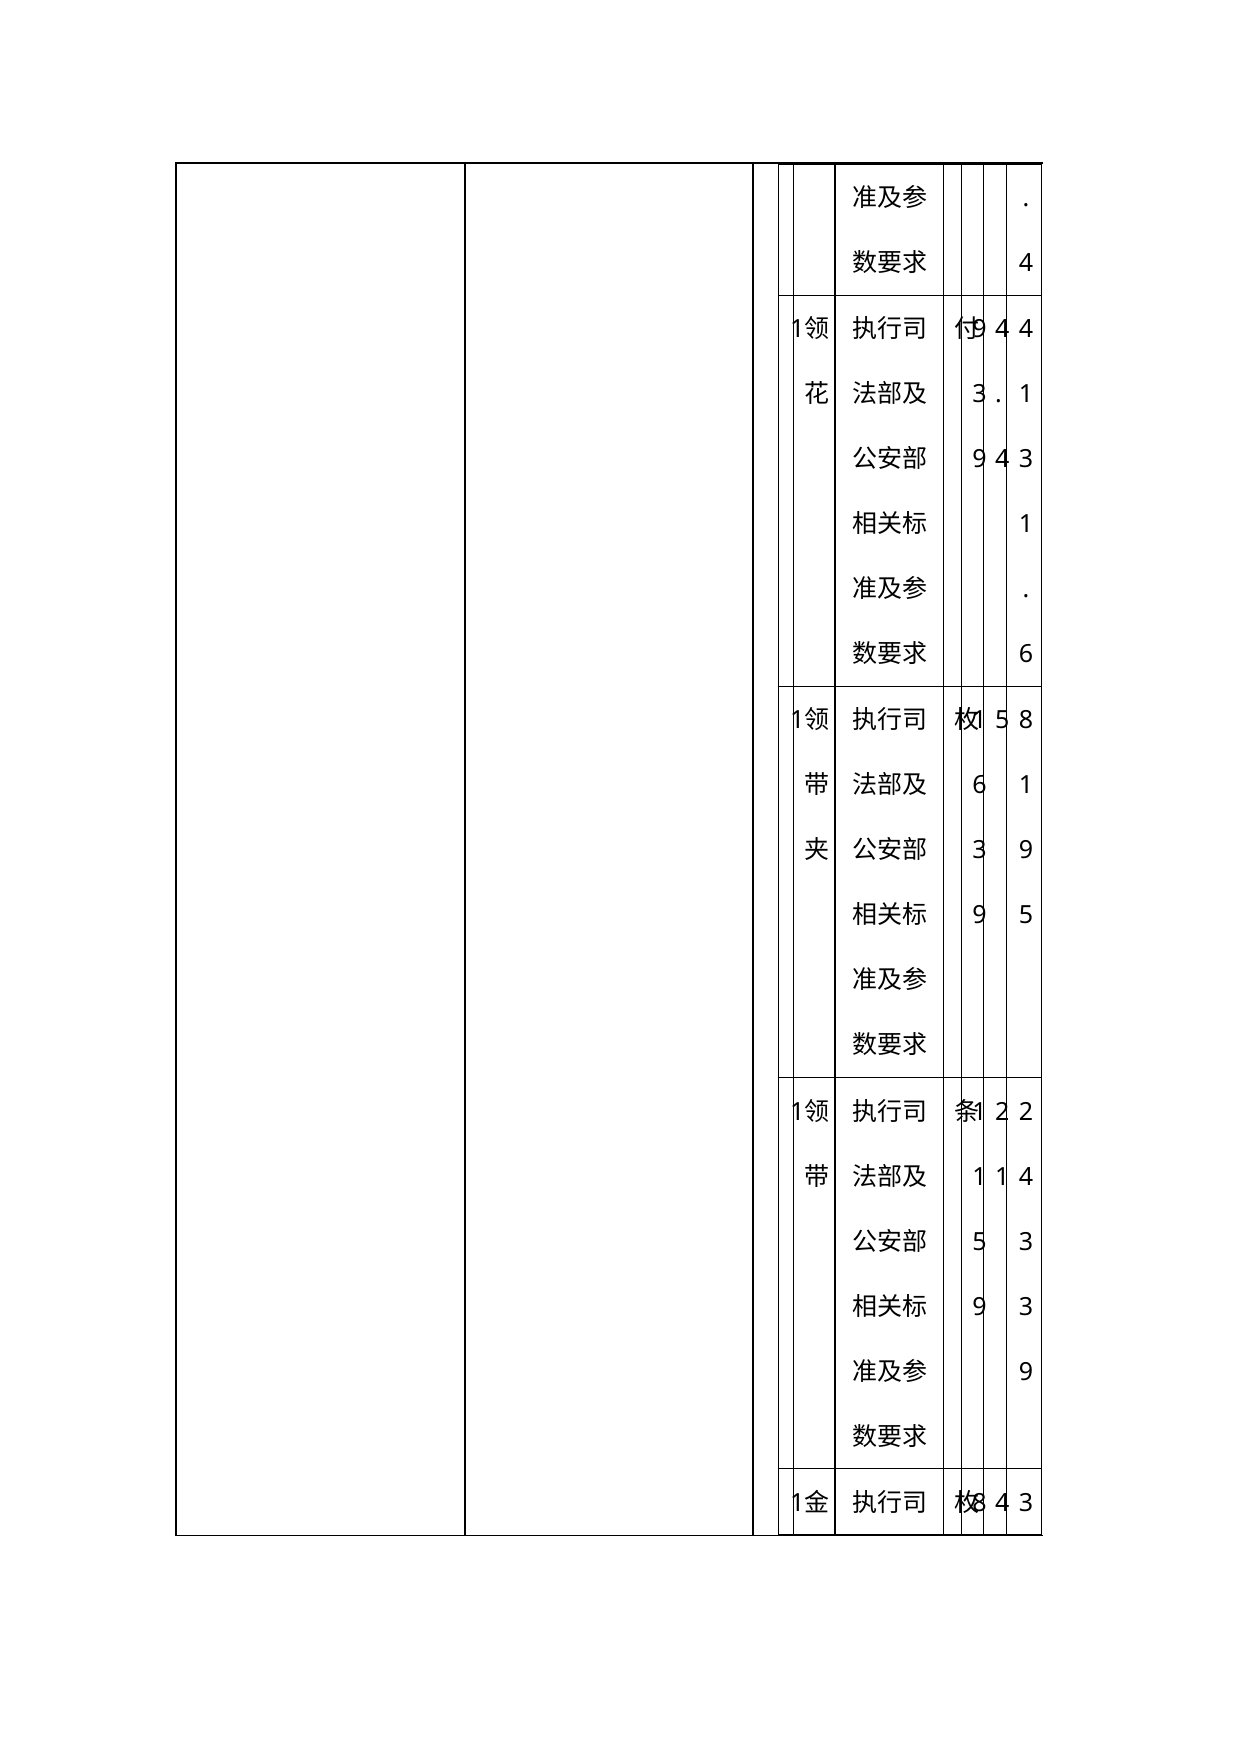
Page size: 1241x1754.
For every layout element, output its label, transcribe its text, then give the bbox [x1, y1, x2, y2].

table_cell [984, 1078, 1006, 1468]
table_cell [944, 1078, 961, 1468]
table_cell 1 [177, 164, 464, 1535]
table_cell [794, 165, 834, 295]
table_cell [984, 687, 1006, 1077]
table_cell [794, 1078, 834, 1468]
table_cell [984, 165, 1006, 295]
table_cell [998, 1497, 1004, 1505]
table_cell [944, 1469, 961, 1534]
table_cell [754, 164, 778, 1535]
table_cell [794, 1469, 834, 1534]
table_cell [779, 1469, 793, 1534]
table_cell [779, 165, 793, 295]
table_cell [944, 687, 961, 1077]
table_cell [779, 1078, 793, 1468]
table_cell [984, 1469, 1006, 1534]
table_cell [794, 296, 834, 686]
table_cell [836, 1078, 943, 1468]
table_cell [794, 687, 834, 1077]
table_cell [466, 164, 752, 1535]
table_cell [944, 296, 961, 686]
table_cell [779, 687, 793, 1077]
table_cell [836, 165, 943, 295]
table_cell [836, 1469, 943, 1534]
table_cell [836, 296, 943, 686]
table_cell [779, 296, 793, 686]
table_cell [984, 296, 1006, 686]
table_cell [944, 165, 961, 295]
